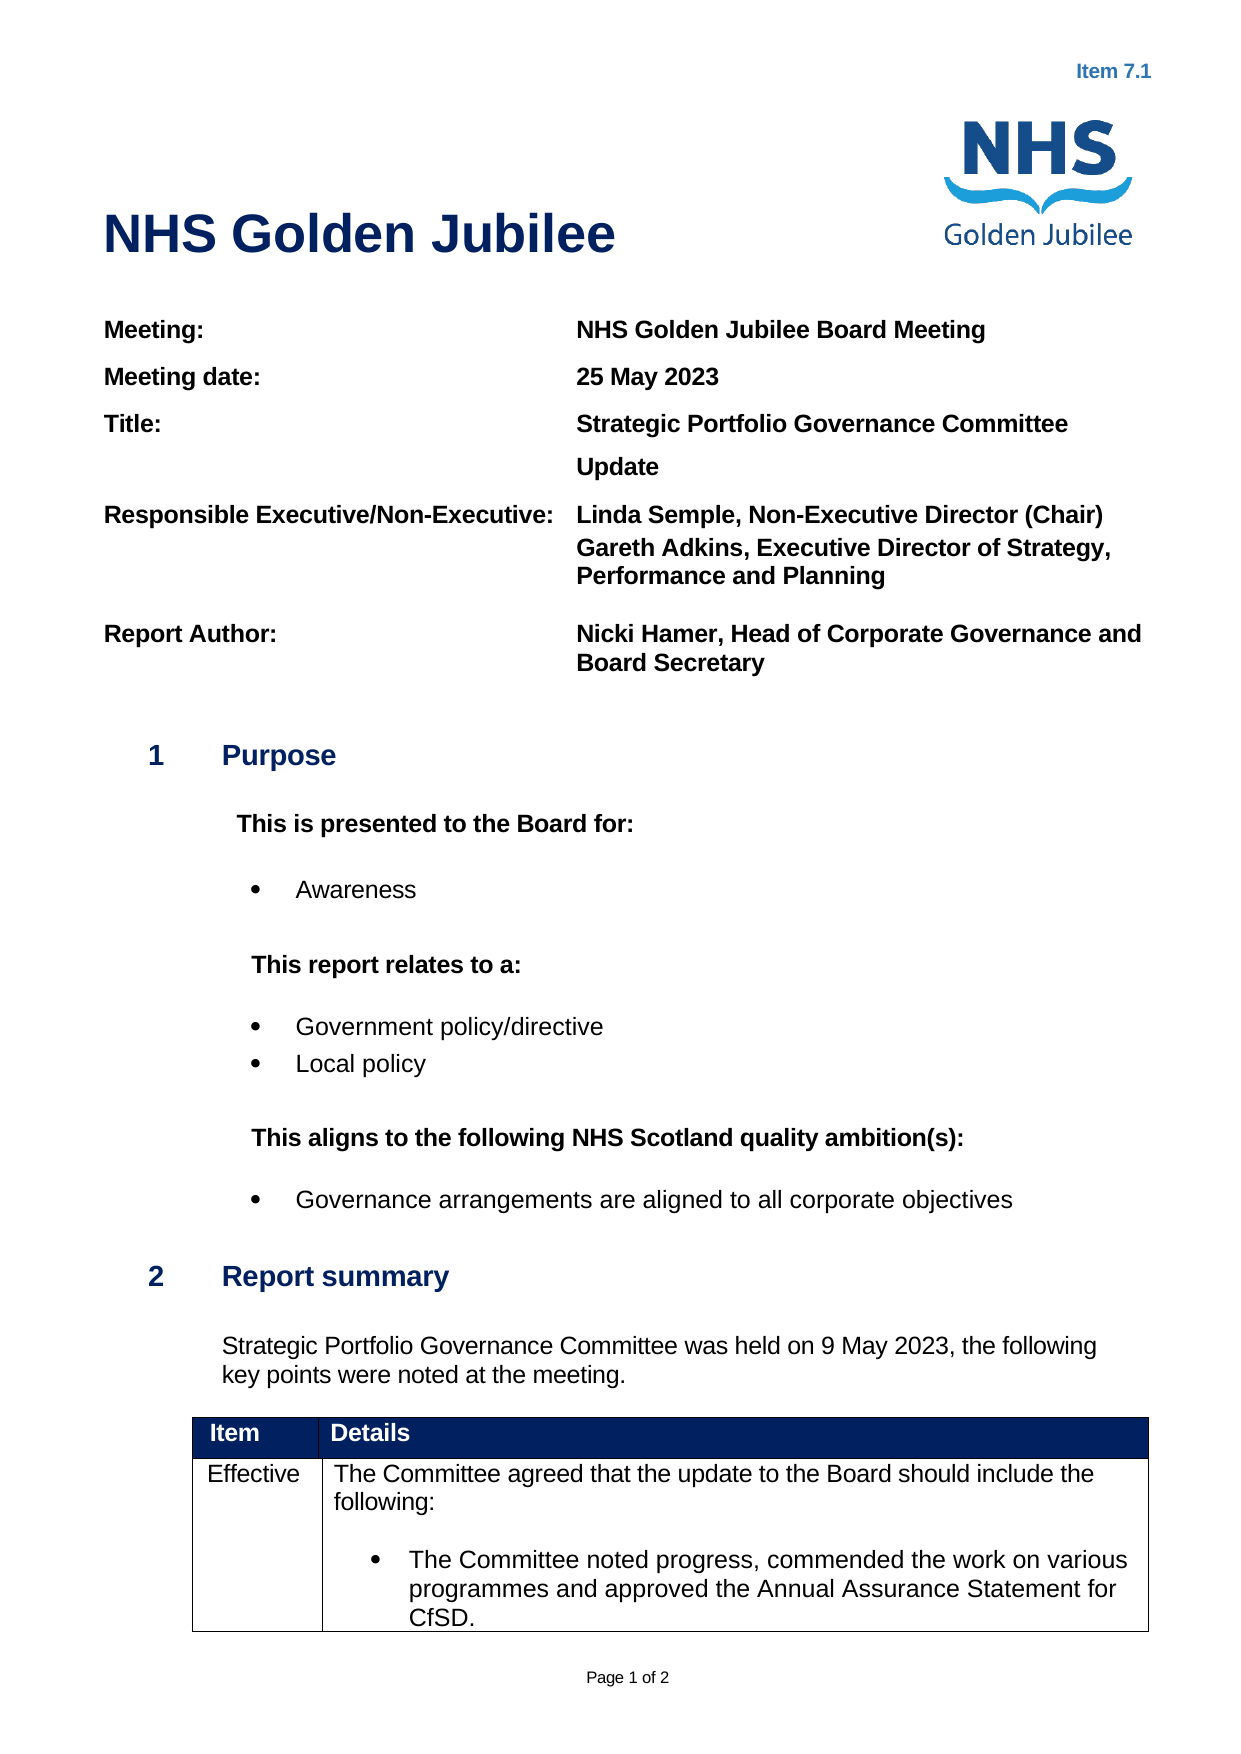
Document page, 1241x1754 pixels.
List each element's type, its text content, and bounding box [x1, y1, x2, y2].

subtitle Title: Strategic Portfolio Governance Committee Update [103, 409, 1152, 481]
list Government policy/directive [251, 1012, 1152, 1040]
subtitle Report Author: Nicki Hamer, Head of Corporate Governance and Board Secretary [103, 619, 1152, 676]
subtitle Purpose [148, 738, 1152, 772]
table_cell Effective [193, 1459, 322, 1631]
picture [943, 120, 1133, 252]
table_header Details [319, 1418, 1148, 1458]
subtitle This aligns to the following NHS Scotland quality ambition(s): [178, 1123, 1152, 1152]
subtitle This report relates to a: [178, 950, 1152, 979]
table_header Item [193, 1418, 318, 1458]
list Local policy [251, 1049, 1152, 1078]
subtitle Meeting: NHS Golden Jubilee Board Meeting [103, 315, 1152, 343]
subtitle Awareness [251, 875, 1152, 904]
list Governance arrangements are aligned to all corporate objectives [251, 1185, 1152, 1214]
subtitle 2 Report summary [148, 1259, 1152, 1293]
text Strategic Portfolio Governance Committee was held on 9 May 2023, the following key points were noted at the meeting. [222, 1331, 1133, 1388]
subtitle Gareth Adkins, Executive Director of Strategy, Performance and Planning [576, 533, 1152, 590]
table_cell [323, 1459, 1148, 1631]
subtitle This is presented to the Board for: [178, 809, 1152, 838]
subtitle Meeting date: 25 May 2023 [103, 362, 1152, 391]
subtitle NHS Golden Jubilee [103, 121, 1182, 263]
subtitle Responsible Executive/Non-Executive: Linda Semple, Non-Executive Director (Chair) [103, 500, 1152, 528]
